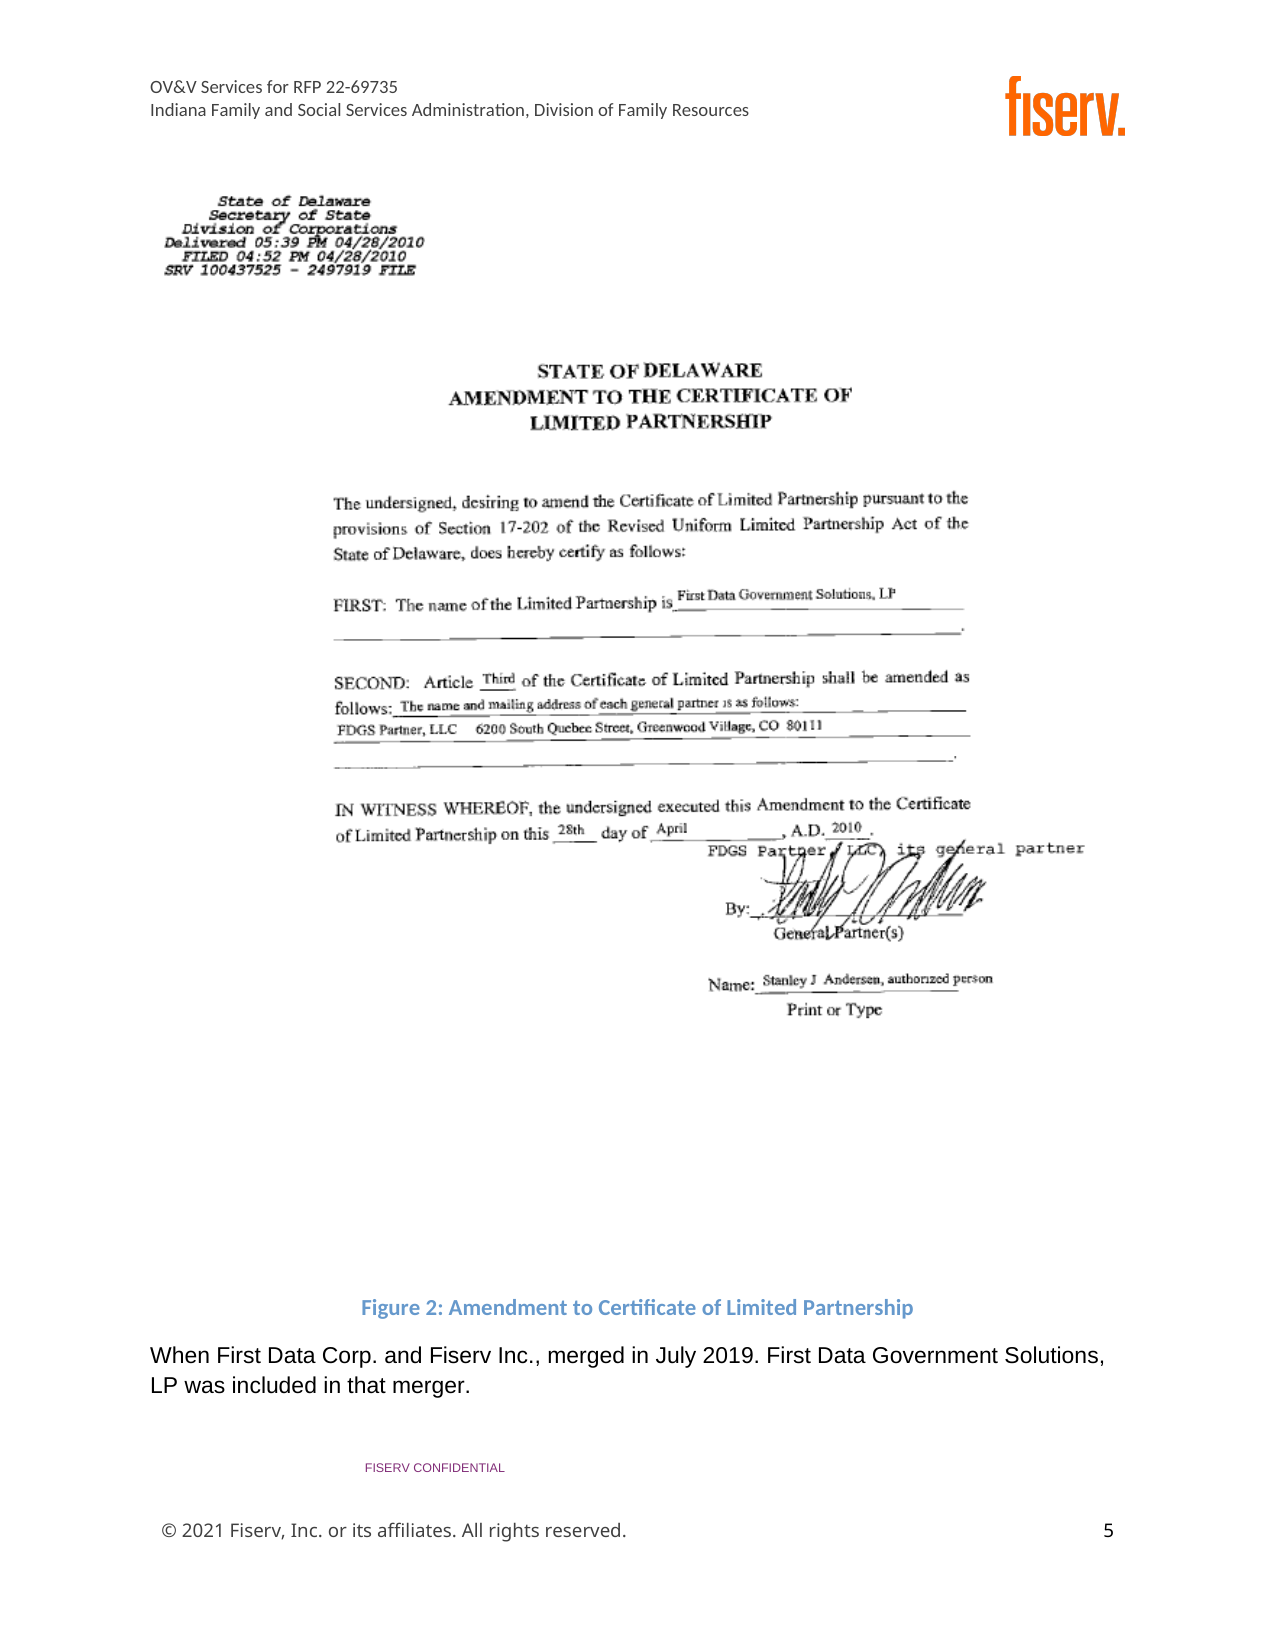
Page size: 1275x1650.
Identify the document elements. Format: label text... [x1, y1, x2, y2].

text When First Data Corp. and Fiserv Inc., merged in July 2019. First Data Government Solutions, LP was included in that merger. [150, 1342, 1125, 1398]
picture [1005, 76, 1125, 136]
